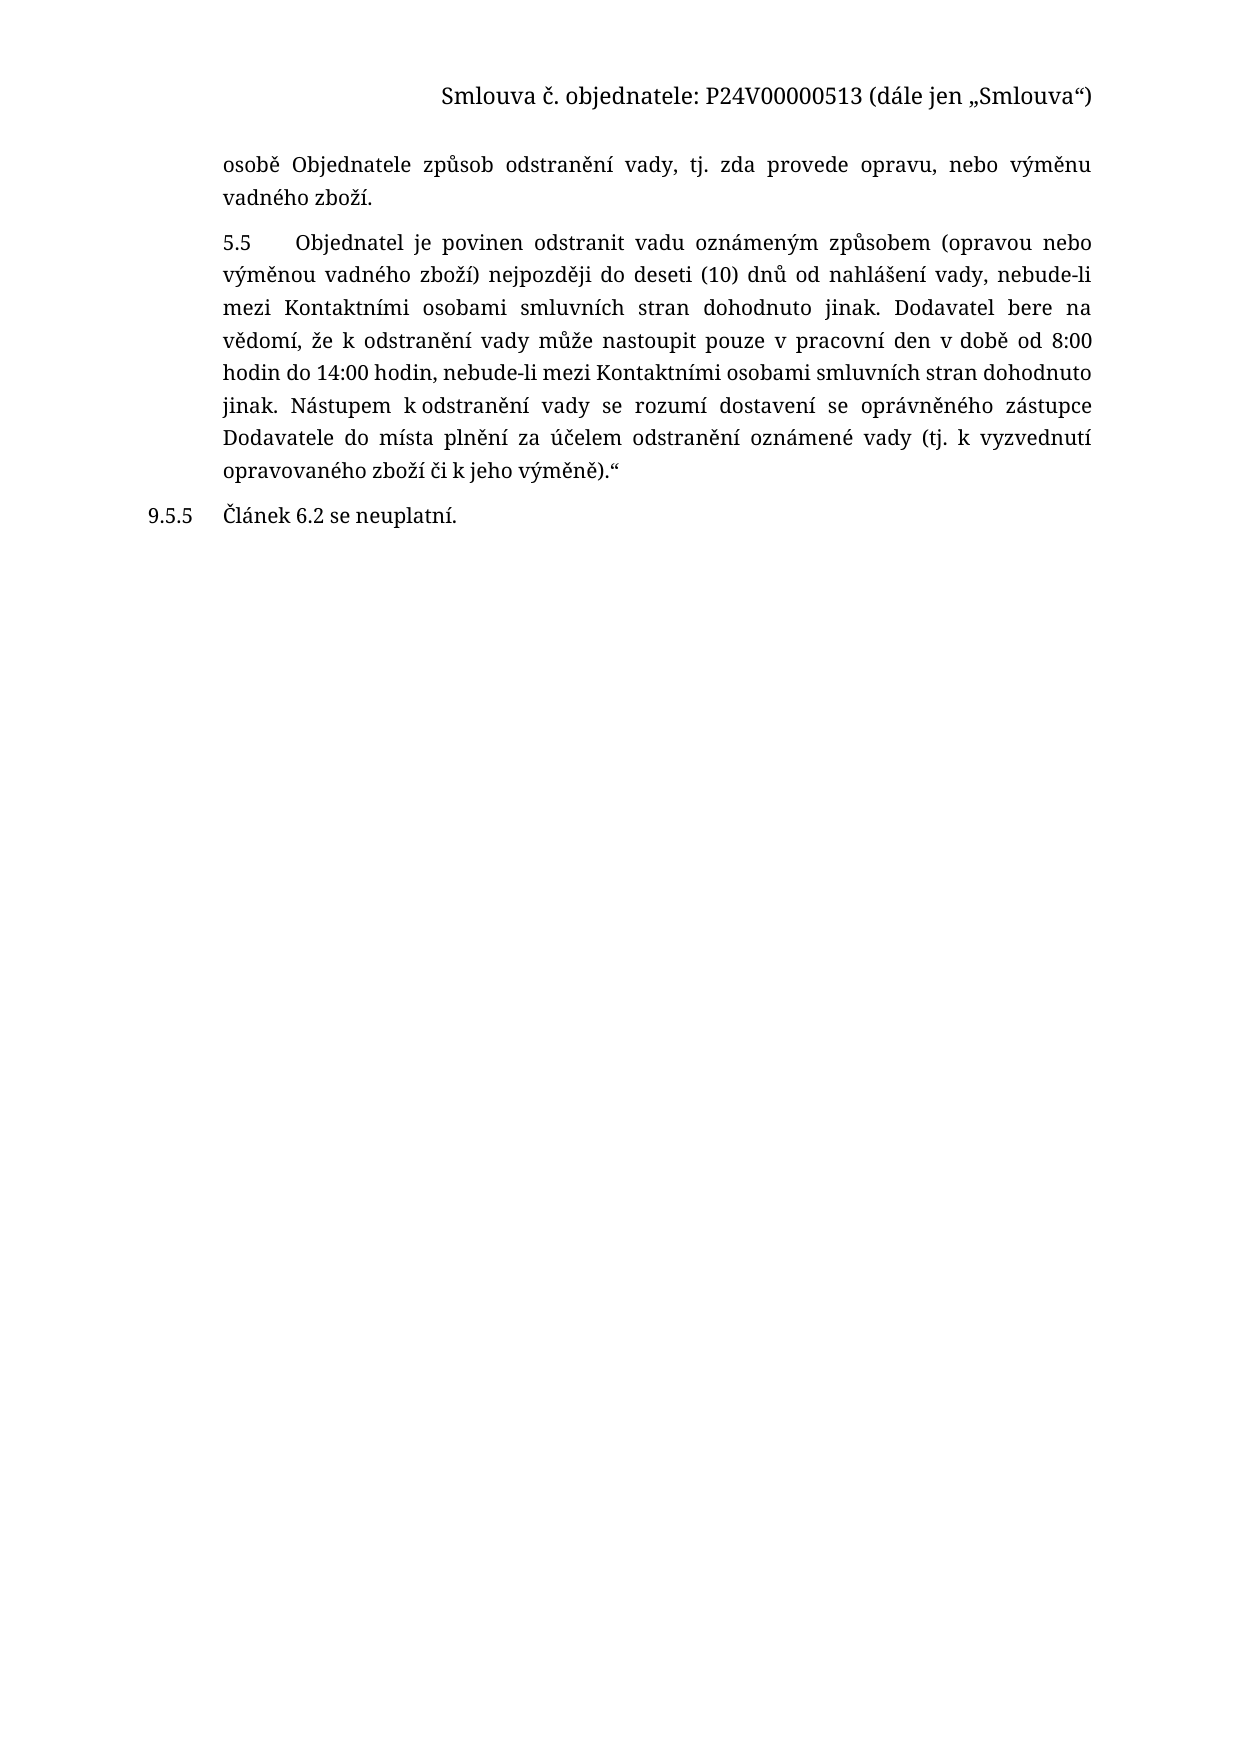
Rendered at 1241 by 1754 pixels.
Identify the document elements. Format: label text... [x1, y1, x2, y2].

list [223, 150, 1093, 211]
list Článek 6.2 se neuplatní. [148, 501, 1093, 530]
list 5.5 Objednatel je povinen odstranit vadu oznámeným způsobem (opravou nebo výměnou vadného zboží) nejpozději do deseti (10) dnů od nahlášení vady, nebude-li mezi Kontaktními osobami smluvních stran dohodnuto jinak. Dodavatel bere na vědomí, že k odstranění vady může nastoupit pouze v pracovní den v době od 8:00 hodin do 14:00 hodin, nebude-li mezi Kontaktními osobami smluvních stran dohodnuto jinak. Nástupem k odstranění vady se rozumí dostavení se oprávněného zástupce Dodavatele do místa plnění za účelem odstranění oznámené vady (tj. k vyzvednutí opravovaného zboží či k jeho výměně).“ [223, 228, 1093, 484]
